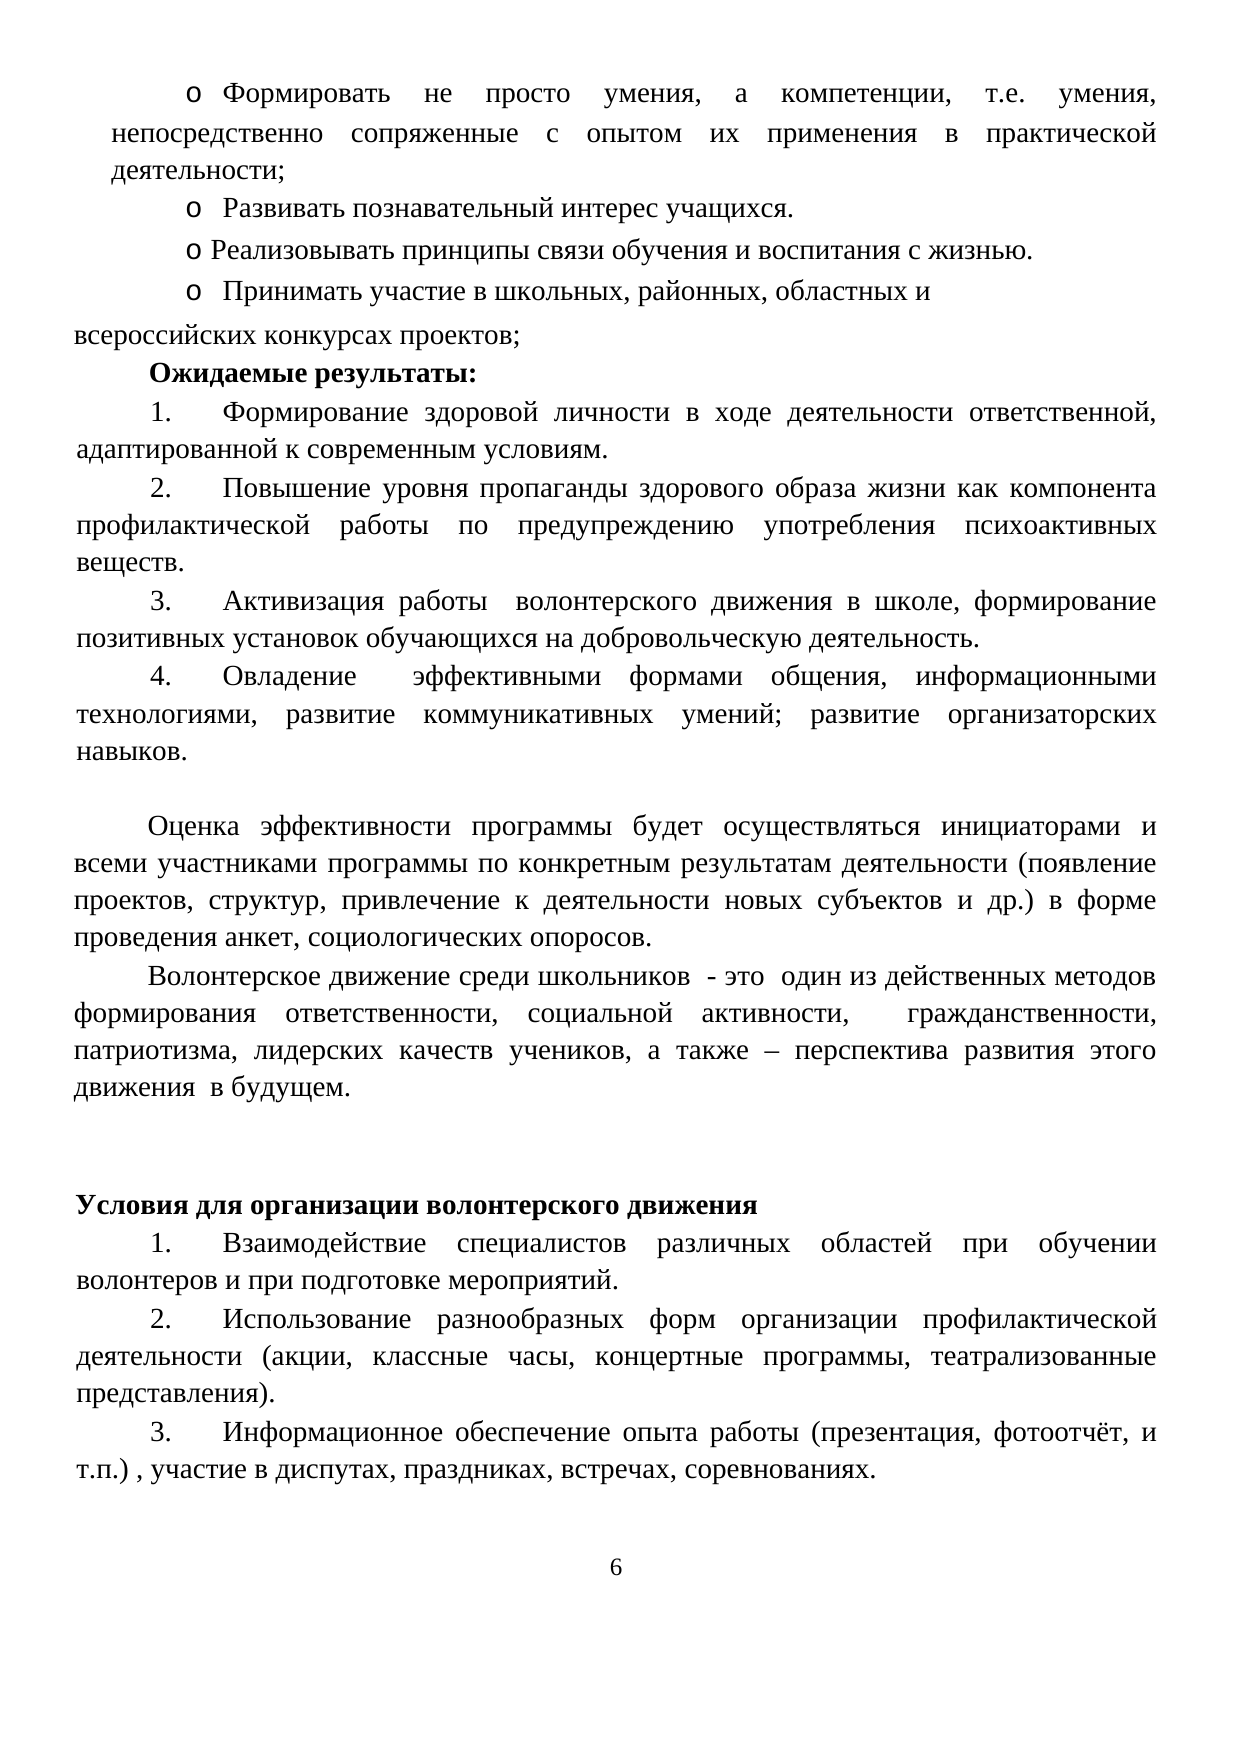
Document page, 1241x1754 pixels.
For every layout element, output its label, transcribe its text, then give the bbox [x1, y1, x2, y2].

list Информационное обеспечение опыта работы (презентация, фотоотчёт, и т.п.) , участие в диспутах, праздниках, встречах, соревнованиях. [76, 1414, 1158, 1484]
list Овладение эффективными формами общения, информационными технологиями, развитие коммуникативных умений; развитие организаторских навыков. [76, 658, 1158, 766]
list Взаимодействие специалистов различных областей при обучении волонтеров и при подготовке мероприятий. [76, 1225, 1158, 1296]
list Принимать участие в школьных, районных, областных и [111, 273, 1158, 309]
list Развивать познавательный интерес учащихся. [111, 190, 1158, 226]
list Использование разнообразных форм организации профилактической деятельности (акции, классные часы, концертные программы, театрализованные представления). [76, 1301, 1158, 1409]
text Условия для организации волонтерского движения [75, 1187, 1165, 1220]
text o Реализовывать принципы связи обучения и воспитания с жизнью. [185, 232, 1158, 268]
list Активизация работы волонтерского движения в школе, формирование позитивных установок обучающихся на добровольческую деятельность. [76, 583, 1158, 653]
list Повышение уровня пропаганды здорового образа жизни как компонента профилактической работы по предупреждению употребления психоактивных веществ. [76, 470, 1158, 578]
text всероссийских конкурсах проектов; [73, 317, 1158, 351]
list Формирование здоровой личности в ходе деятельности ответственной, адаптированной к современным условиям. [76, 394, 1158, 465]
text Ожидаемые результаты: [149, 356, 766, 389]
text Оценка эффективности программы будет осуществляться инициаторами и всеми участниками программы по конкретным результатам деятельности (появление проектов, структур, привлечение к деятельности новых субъектов и др.) в форме проведения анкет, социологических опоросов. [73, 808, 1158, 953]
text Волонтерское движение среди школьников - это один из действенных методов формирования ответственности, социальной активности, гражданственности, патриотизма, лидерских качеств учеников, а также – перспектива развития этого движения в будущем. [73, 958, 1158, 1103]
list Формировать не просто умения, а компетенции, т.е. умения, непосредственно сопряженные с опытом их применения в практической деятельности; [111, 75, 1158, 185]
